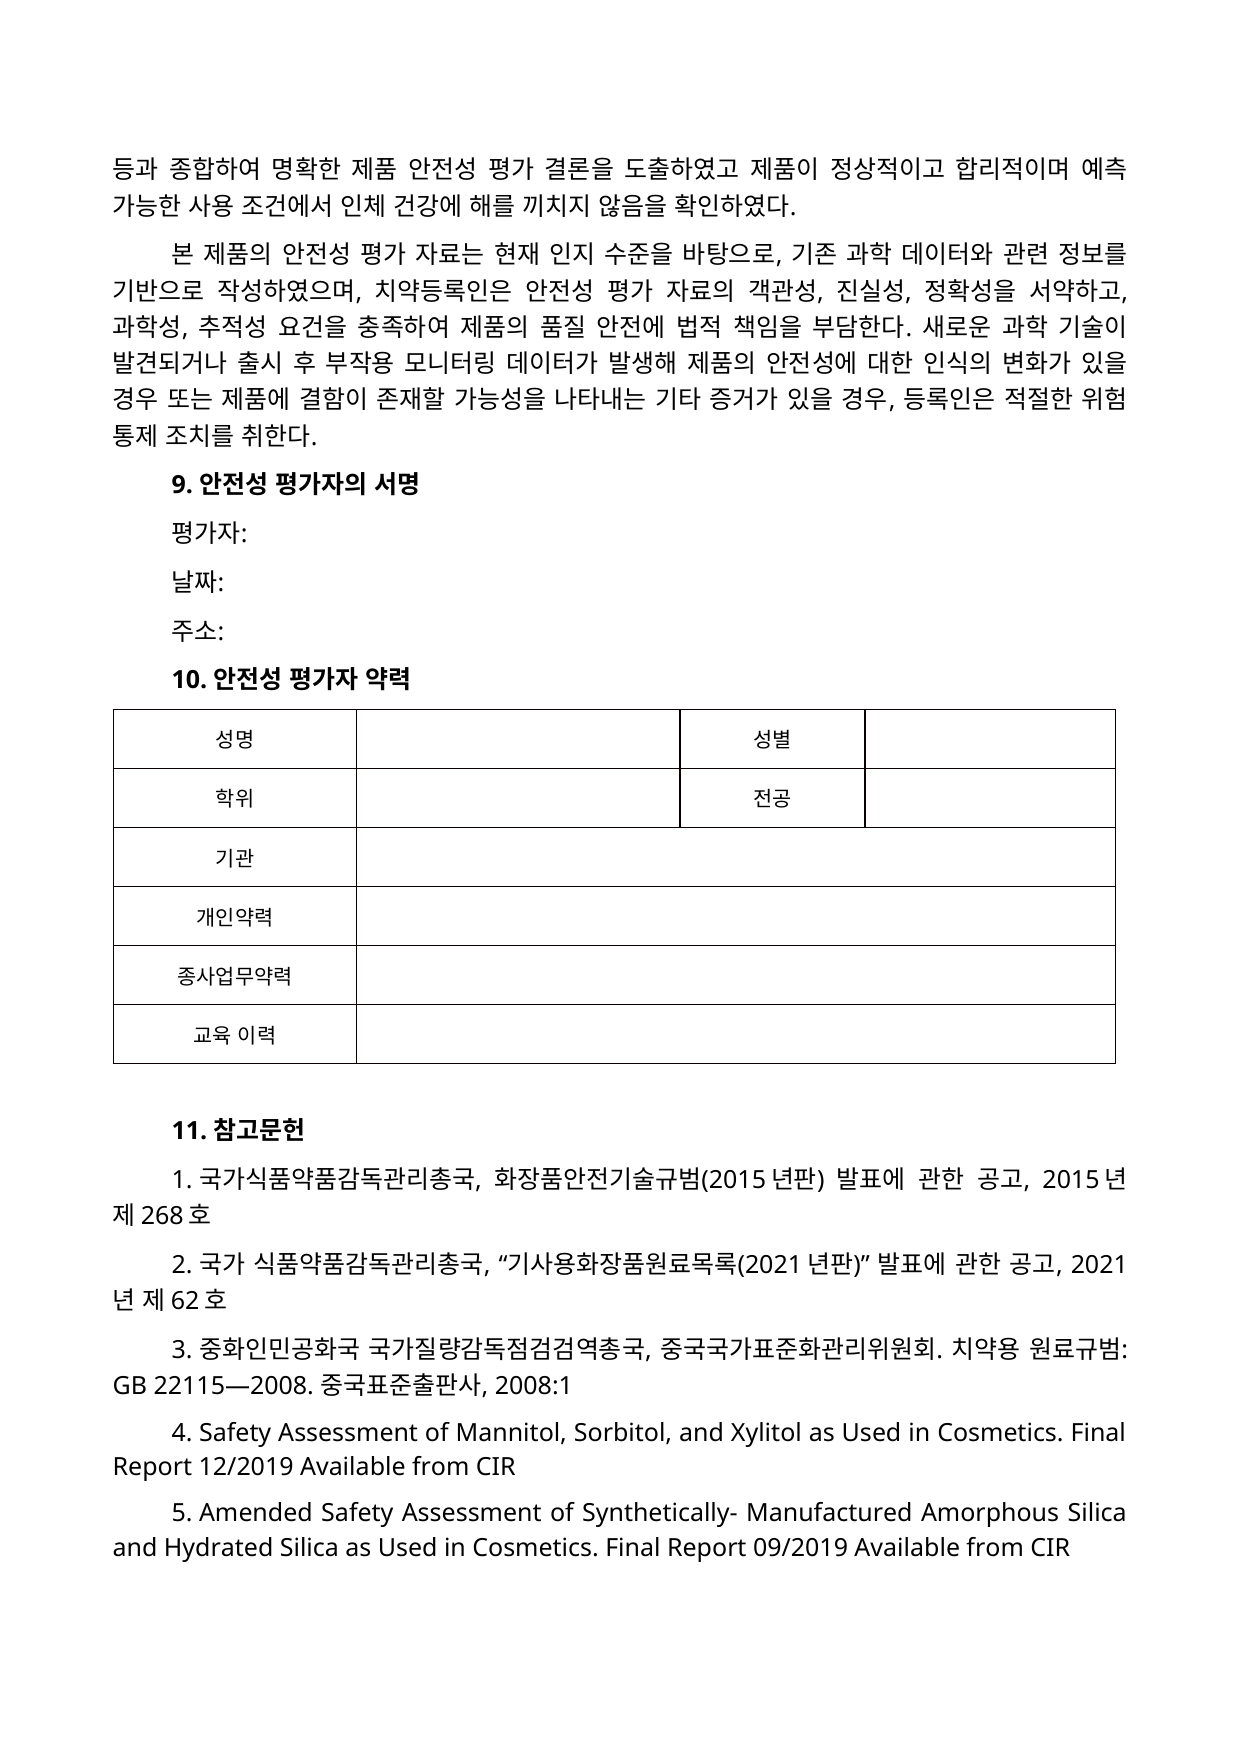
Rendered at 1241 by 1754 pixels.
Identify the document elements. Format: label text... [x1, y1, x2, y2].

list 국가식품약품감독관리총국, 화장품안전기술규범(2015년판) 발표에 관한 공고, 2015년 제268호 [112, 1159, 1128, 1232]
table_cell [357, 828, 1115, 886]
text 본 제품의 안전성 평가 자료는 현재 인지 수준을 바탕으로, 기존 과학 데이터와 관련 정보를 기반으로 작성하였으며, 치약등록인은 안전성 평가 자료의 객관성, 진실성, 정확성을 서약하고, 과학성, 추적성 요건을 충족하여 제품의 품질 안전에 법적 책임을 부담한다. 새로운 과학 기술이 발견되거나 출시 후 부작용 모니터링 데이터가 발생해 제품의 안전성에 대한 인식의 변화가 있을 경우 또는 제품에 결함이 존재할 가능성을 나타내는 기타 증거가 있을 경우, 등록인은 적절한 위험 통제 조치를 취한다. [112, 235, 1128, 452]
table_cell 학위 [114, 769, 356, 827]
table_header 성별 [681, 710, 864, 768]
table_cell 종사업무약력 [114, 946, 356, 1004]
table_header [357, 710, 679, 768]
table_cell [357, 769, 679, 827]
table_cell 개인약력 [114, 887, 356, 945]
list 안전성 평가자 약력 [112, 660, 1128, 696]
text 평가자: [112, 514, 1128, 550]
table_cell 교육 이력 [114, 1005, 356, 1063]
table_header 성명 [114, 710, 356, 768]
text 날짜: [112, 562, 1128, 599]
list 참고문헌 [112, 1111, 1128, 1147]
list 국가 식품약품감독관리총국, “기사용화장품원료목록(2021년판)” 발표에 관한 공고, 2021년 제62호 [112, 1244, 1128, 1317]
text 주소: [112, 611, 1128, 647]
list Amended Safety Assessment of Synthetically- Manufactured Amorphous Silica and Hydrated Silica as Used in Cosmetics. Final Report 09/2019 Available from CIR [112, 1495, 1128, 1563]
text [112, 150, 1128, 222]
table_cell [866, 769, 1115, 827]
list 중화인민공화국 국가질량감독점검검역총국, 중국국가표준화관리위원회. 치약용 원료규범: GB 22115—2008. 중국표준출판사, 2008:1 [112, 1329, 1128, 1402]
list Safety Assessment of Mannitol, Sorbitol, and Xylitol as Used in Cosmetics. Final Report 12/2019 Available from CIR [112, 1414, 1128, 1483]
list 안전성 평가자의 서명 [112, 465, 1128, 501]
table_cell 전공 [681, 769, 864, 827]
table_header [866, 710, 1115, 768]
table_cell [357, 946, 1115, 1004]
table_cell [357, 1005, 1115, 1063]
table_cell 기관 [114, 828, 356, 886]
table_cell [357, 887, 1115, 945]
